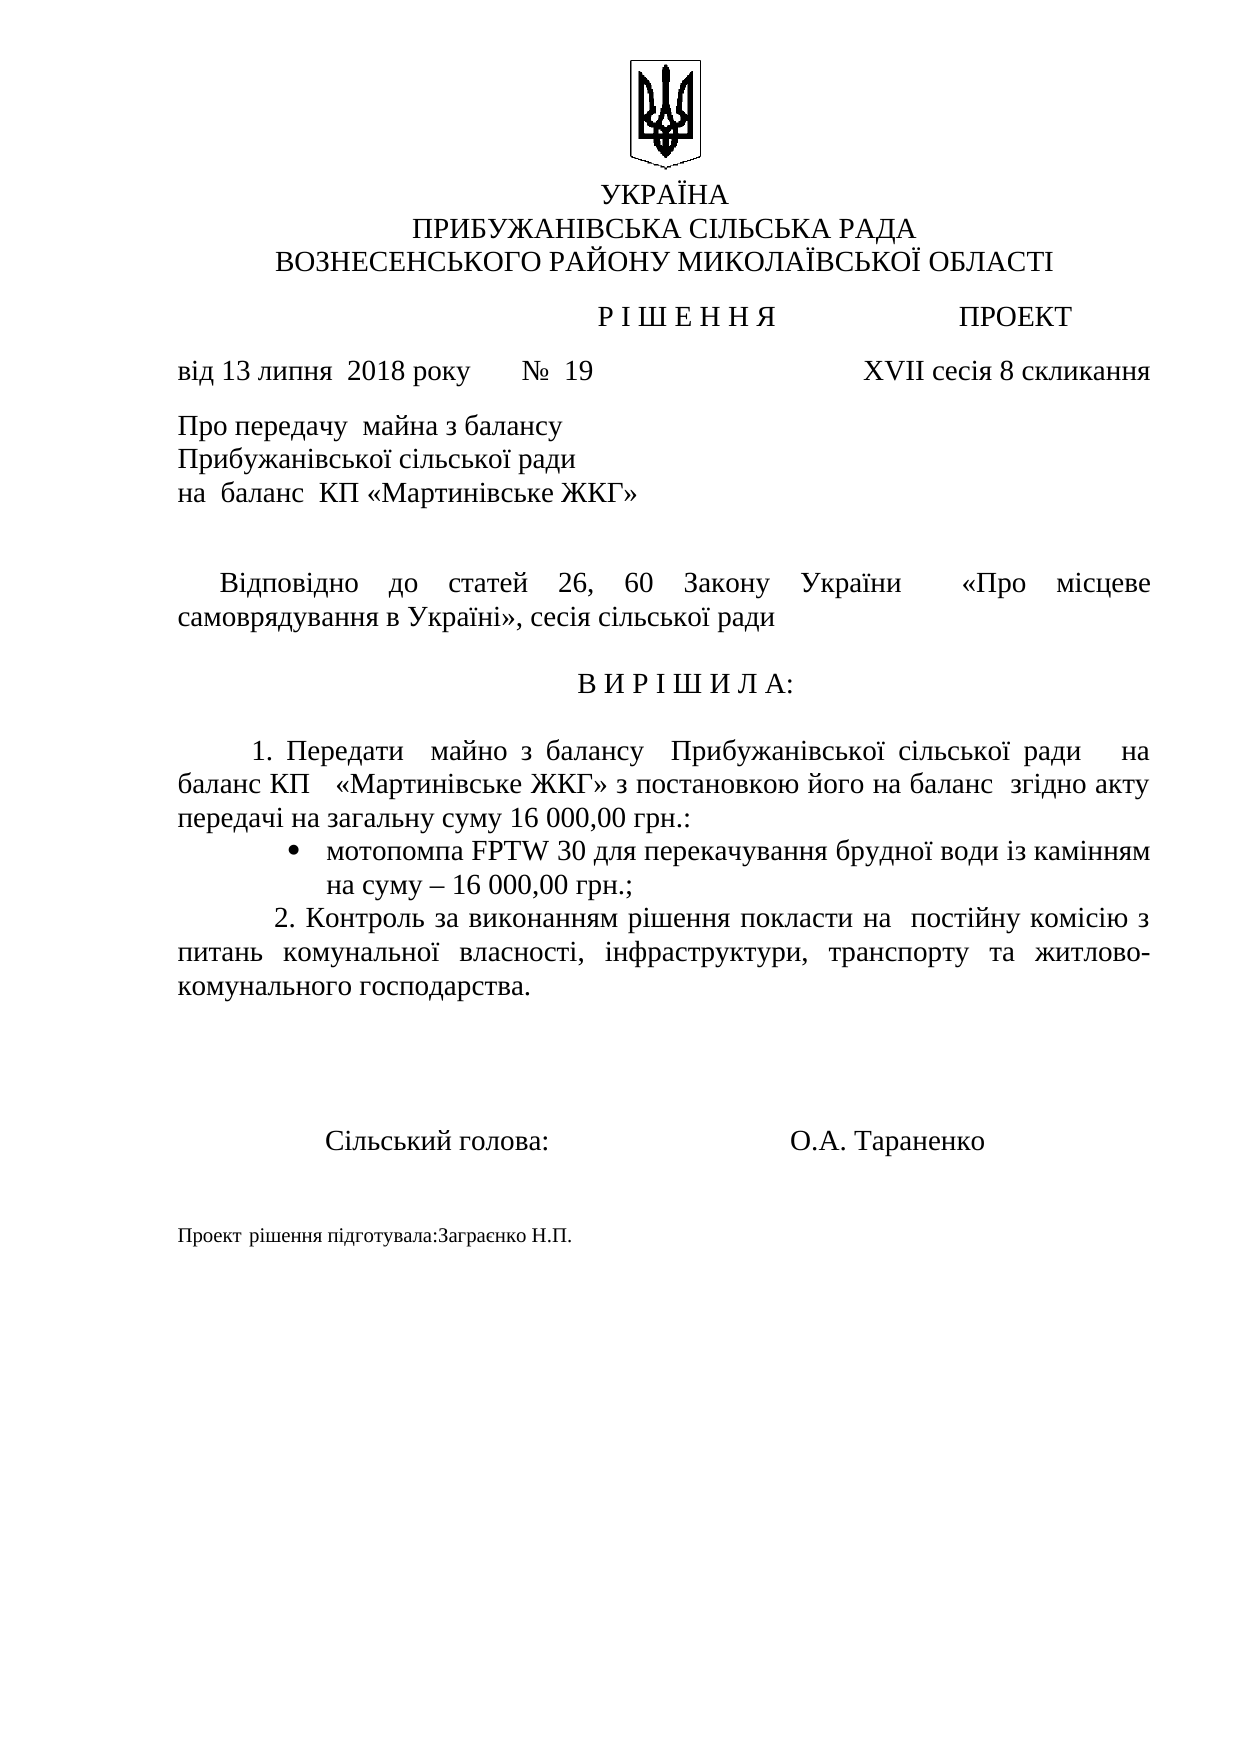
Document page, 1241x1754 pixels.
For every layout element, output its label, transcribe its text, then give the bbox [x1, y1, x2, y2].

text Про передачу майна з балансу Прибужанівської сільської ради на баланс КП «Мартинівське ЖКГ» [177, 408, 1152, 508]
list мотопомпа FPTW 30 для перекачування брудної води із камінням на суму – 16 000,00 грн.; [288, 833, 1152, 901]
text 2. Контроль за виконанням рішення покласти на постійну комісію з питань комунальної власності, інфраструктури, транспорту та житлово-комунального господарства. [177, 901, 1152, 1001]
text В И Р І Ш И Л А: [177, 666, 1152, 699]
text Р І Ш Е Н Н Я ПРОЕКТ [177, 299, 1152, 332]
text Сільський голова: О.А. Тараненко [177, 1123, 1152, 1156]
text Відповідно до статей 26, 60 Закону України «Про місцеве самоврядування в Україні», сесія сільської ради [177, 565, 1152, 632]
text 1. Передати майно з балансу Прибужанівської сільської ради на баланс КП «Мартинівське ЖКГ» з постановкою його на баланс згідно акту передачі на загальну суму 16 000,00 грн.: [177, 733, 1152, 833]
picture [627, 58, 703, 172]
text від 13 липня 2018 року № 19 ХVІІ сесія 8 скликання [177, 353, 1152, 387]
text УКРАЇНА ПРИБУЖАНІВСЬКА СІЛЬСЬКА РАДА ВОЗНЕСЕНСЬКОГО РАЙОНУ МИКОЛАЇВСЬКОЇ ОБЛАСТІ [177, 177, 1152, 278]
text Проект рішення підготувала:Заграєнко Н.П. [177, 1223, 1152, 1247]
